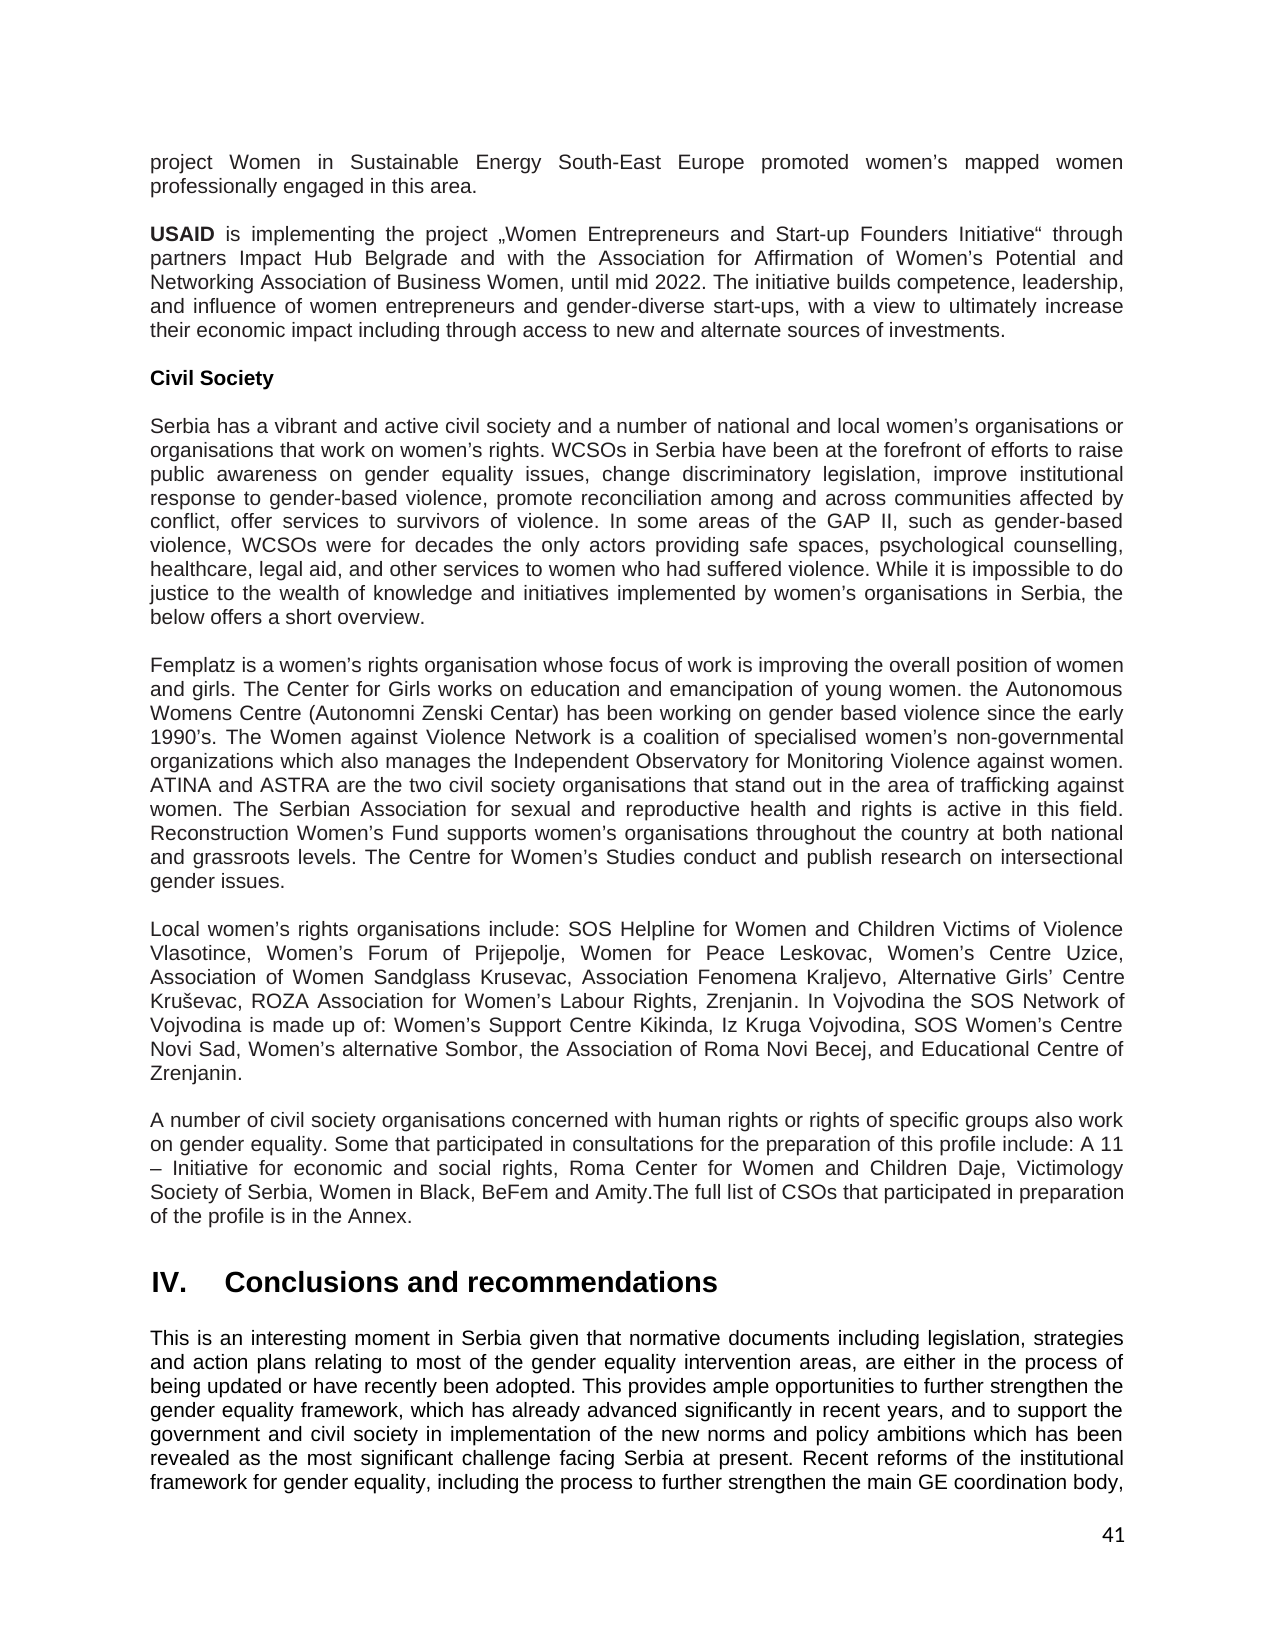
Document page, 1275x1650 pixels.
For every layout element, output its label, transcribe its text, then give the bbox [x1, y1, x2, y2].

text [150, 150, 1125, 198]
text Local women’s rights organisations include: SOS Helpline for Women and Children Victims of Violence Vlasotince, Women’s Forum of Prijepolje, Women for Peace Leskovac, Women’s Centre Uzice, Association of Women Sandglass Krusevac, Association Fenomena Kraljevo, Alternative Girls’ Centre Kruševac, ROZA Association for Women’s Labour Rights, Zrenjanin. In Vojvodina the SOS Network of Vojvodina is made up of: Women’s Support Centre Kikinda, Iz Kruga Vojvodina, SOS Women’s Centre Novi Sad, Women’s alternative Sombor, the Association of Roma Novi Becej, and Educational Centre of Zrenjanin. [150, 917, 1125, 1084]
subtitle Conclusions and recommendations [187, 1264, 1125, 1298]
text Serbia has a vibrant and active civil society and a number of national and local women’s organisations or organisations that work on women’s rights. WCSOs in Serbia have been at the forefront of efforts to raise public awareness on gender equality issues, change discriminatory legislation, improve institutional response to gender-based violence, promote reconciliation among and across communities affected by conflict, offer services to survivors of violence. In some areas of the GAP II, such as gender-based violence, WCSOs were for decades the only actors providing safe spaces, psychological counselling, healthcare, legal aid, and other services to women who had suffered violence. While it is impossible to do justice to the wealth of knowledge and initiatives implemented by women’s organisations in Serbia, the below offers a short overview. [150, 413, 1125, 629]
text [150, 1326, 1125, 1494]
text Femplatz is a women’s rights organisation whose focus of work is improving the overall position of women and girls. The Center for Girls works on education and emancipation of young women. the Autonomous Womens Centre (Autonomni Zenski Centar) has been working on gender based violence since the early 1990’s. The Women against Violence Network is a coalition of specialised women’s non-governmental organizations which also manages the Independent Observatory for Monitoring Violence against women. ATINA and ASTRA are the two civil society organisations that stand out in the area of trafficking against women. The Serbian Association for sexual and reproductive health and rights is active in this field. Reconstruction Women’s Fund supports women’s organisations throughout the country at both national and grassroots levels. The Centre for Women’s Studies conduct and publish research on intersectional gender issues. [150, 653, 1125, 893]
text A number of civil society organisations concerned with human rights or rights of specific groups also work on gender equality. Some that participated in consultations for the preparation of this profile include: A 11 – Initiative for economic and social rights, Roma Center for Women and Children Daje, Victimology Society of Serbia, Women in Black, BeFem and Amity.The full list of CSOs that participated in preparation of the profile is in the Annex. [150, 1108, 1125, 1228]
text Civil Society [150, 366, 1125, 389]
text USAID is implementing the project „Women Entrepreneurs and Start-up Founders Initiative“ through partners Impact Hub Belgrade and with the Association for Affirmation of Women’s Potential and Networking Association of Business Women, until mid 2022. The initiative builds competence, leadership, and influence of women entrepreneurs and gender-diverse start-ups, with a view to ultimately increase their economic impact including through access to new and alternate sources of investments. [150, 222, 1125, 342]
